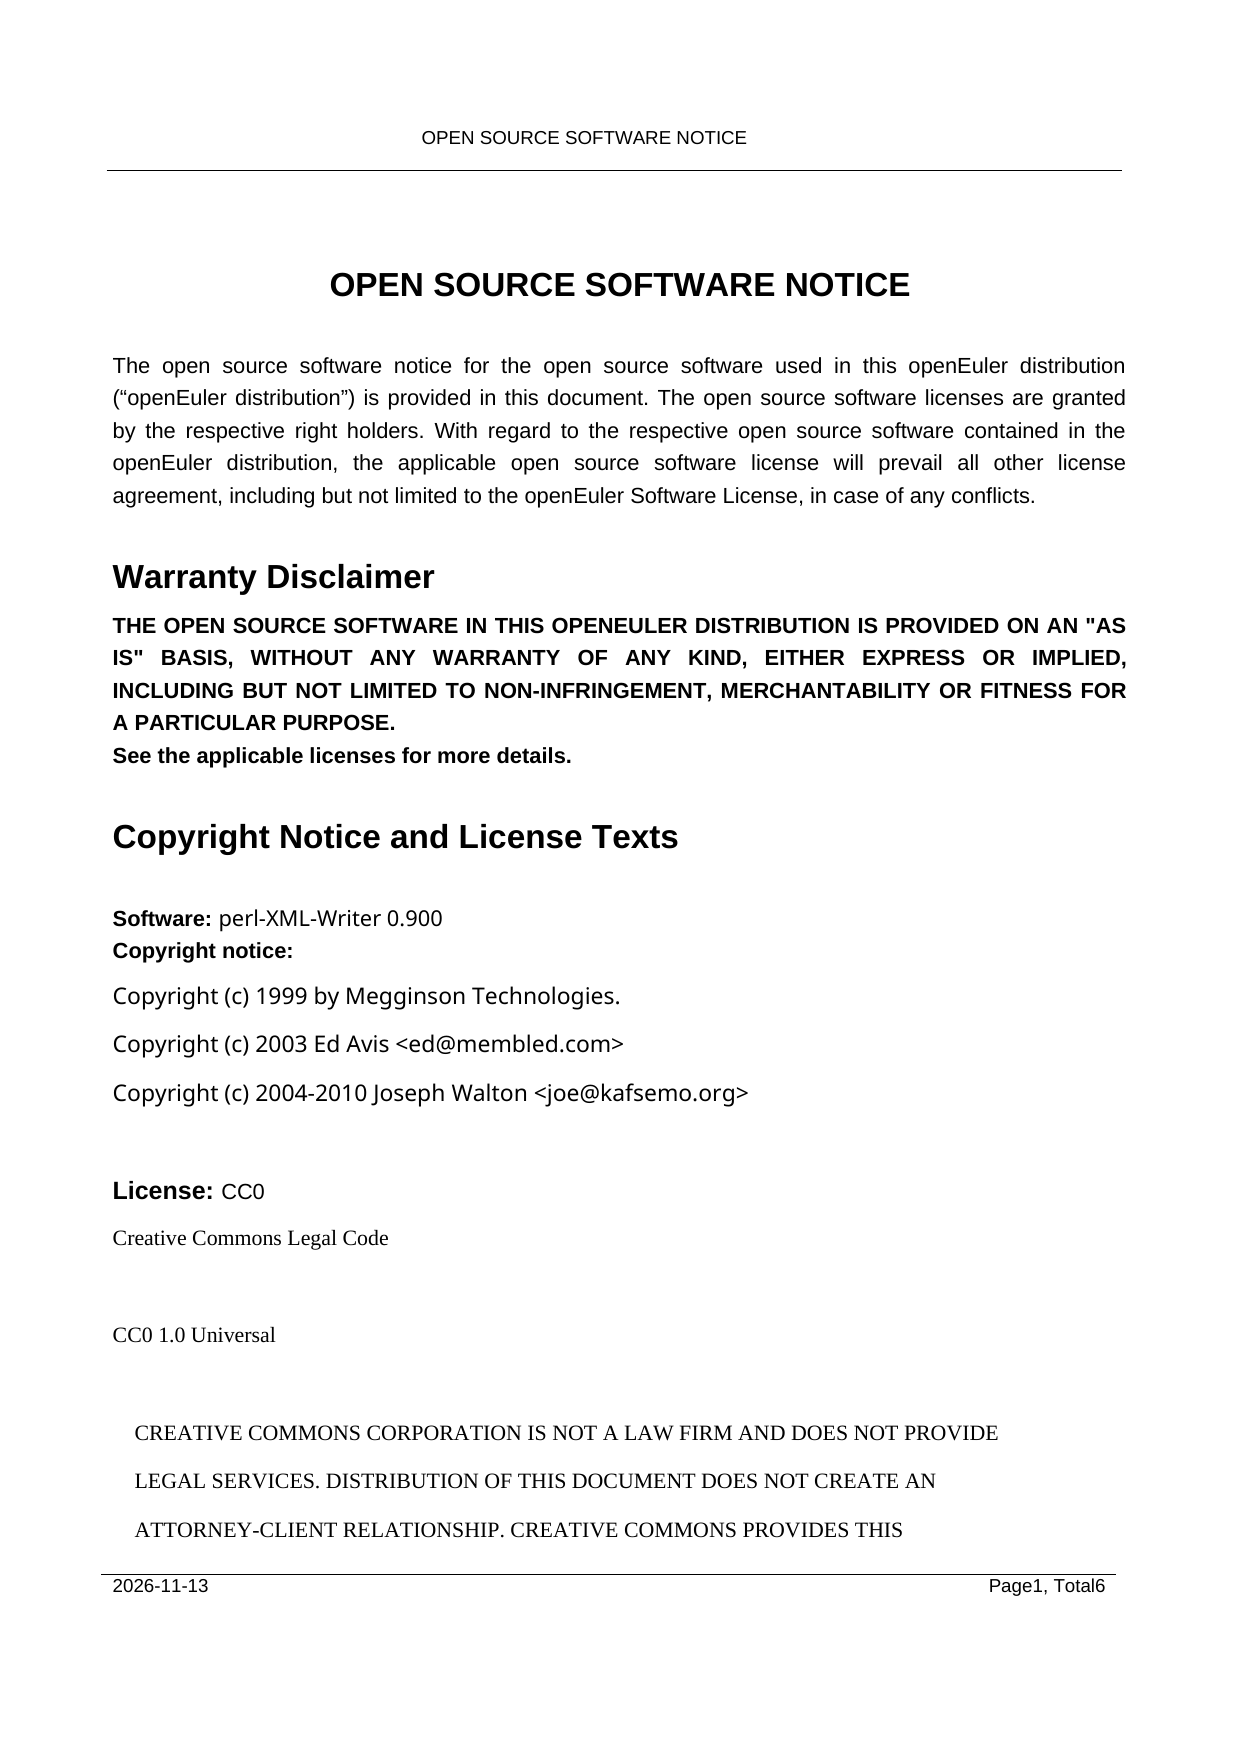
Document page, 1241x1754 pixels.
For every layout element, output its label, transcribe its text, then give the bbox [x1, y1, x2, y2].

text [112, 1221, 1128, 1546]
text Software: perl-XML-Writer 0.900 [112, 901, 1128, 934]
text License: CC0 [112, 1174, 1128, 1207]
text Copyright notice: [112, 934, 1128, 966]
text Copyright (c) 1999 by Megginson Technologies. Copyright (c) 2003 Ed Avis <ed@membled.com> Copyright (c) 2004-2010 Joseph Walton <joe@kafsemo.org> [112, 979, 1128, 1158]
text Copyright Notice and License Texts [112, 804, 1128, 869]
text OPEN SOURCE SOFTWARE NOTICE [112, 251, 1128, 316]
text Warranty Disclaimer [112, 544, 1128, 609]
text The open source software notice for the open source software used in this openEuler distribution (“openEuler distribution”) is provided in this document. The open source software licenses are granted by the respective right holders. With regard to the respective open source software contained in the openEuler distribution, the applicable open source software license will prevail all other license agreement, including but not limited to the openEuler Software License, in case of any conflicts. [112, 349, 1128, 511]
text THE OPEN SOURCE SOFTWARE IN THIS OPENEULER DISTRIBUTION IS PROVIDED ON AN "AS IS" BASIS, WITHOUT ANY WARRANTY OF ANY KIND, EITHER EXPRESS OR IMPLIED, INCLUDING BUT NOT LIMITED TO NON-INFRINGEMENT, MERCHANTABILITY OR FITNESS FOR A PARTICULAR PURPOSE. See the applicable licenses for more details. [112, 609, 1128, 771]
